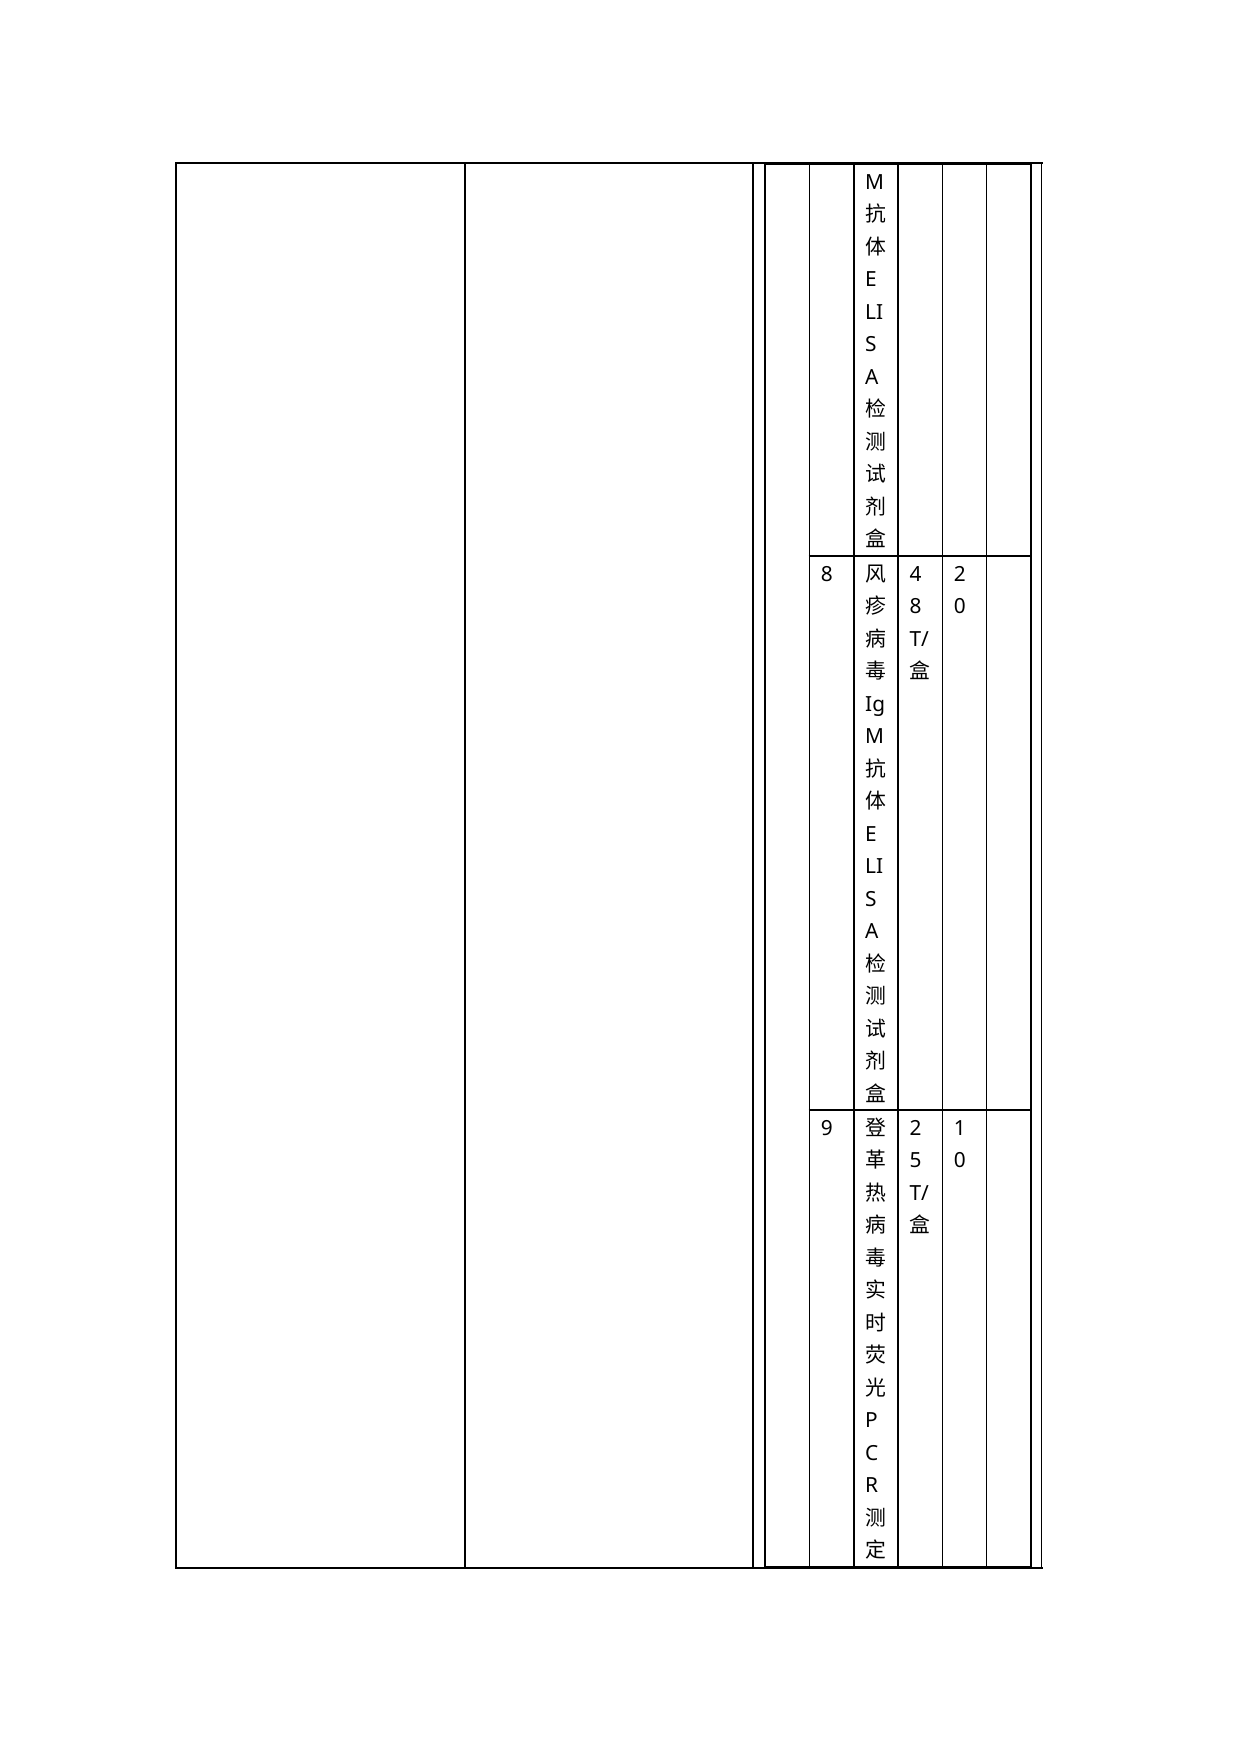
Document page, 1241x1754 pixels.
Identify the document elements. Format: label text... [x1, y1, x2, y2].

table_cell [766, 165, 809, 1566]
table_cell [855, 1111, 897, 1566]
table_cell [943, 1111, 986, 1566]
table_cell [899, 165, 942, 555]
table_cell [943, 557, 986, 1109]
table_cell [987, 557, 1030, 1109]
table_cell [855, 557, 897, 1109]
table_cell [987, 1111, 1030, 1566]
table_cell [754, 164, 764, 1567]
table_cell [466, 164, 752, 1567]
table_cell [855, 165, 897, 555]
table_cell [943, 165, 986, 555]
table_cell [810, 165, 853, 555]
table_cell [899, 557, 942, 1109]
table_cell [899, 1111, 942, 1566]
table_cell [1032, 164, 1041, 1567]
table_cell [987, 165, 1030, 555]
table_cell 1 [177, 164, 464, 1567]
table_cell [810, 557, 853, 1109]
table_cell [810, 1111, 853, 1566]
